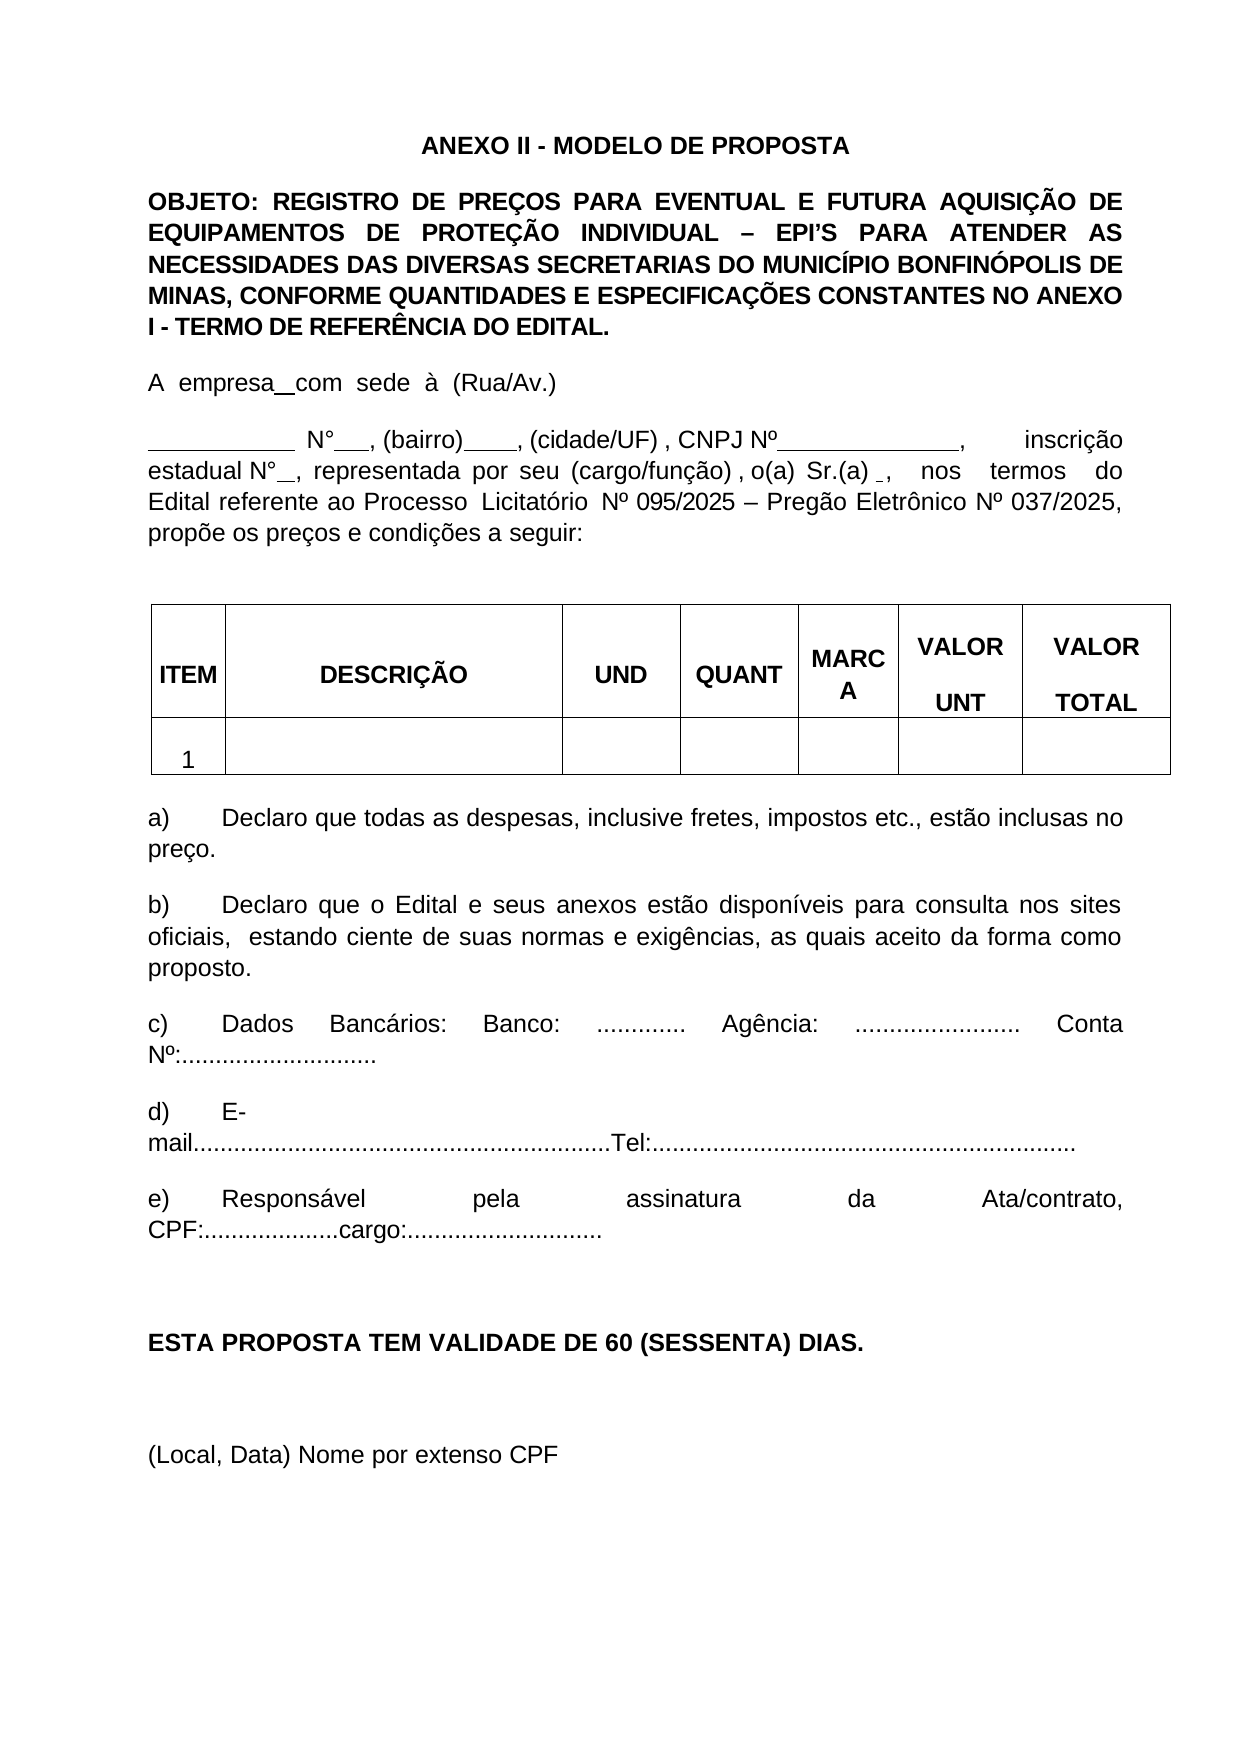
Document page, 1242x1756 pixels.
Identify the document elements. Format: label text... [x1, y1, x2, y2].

list E-mail..............................................................Tel:............................................................... [148, 1094, 1123, 1157]
table_header ITEM [152, 605, 225, 717]
subtitle ANEXO II - MODELO DE PROPOSTA [148, 128, 1123, 160]
table_cell [799, 718, 898, 774]
table_header VALOR TOTAL [1023, 605, 1170, 717]
list Dados Bancários: Banco: ............. Agência: ........................ Conta Nº:............................. [148, 1007, 1123, 1069]
table_header UND [563, 605, 680, 717]
table_cell 1 [152, 718, 225, 774]
table_cell [899, 718, 1022, 774]
list Declaro que o Edital e seus anexos estão disponíveis para consulta nos sites oficiais, estando ciente de suas normas e exigências, as quais aceito da forma como proposto. [148, 888, 1123, 982]
table_cell [226, 718, 562, 774]
table_header VALOR UNT [899, 605, 1022, 717]
list Responsável pela assinatura da Ata/contrato, CPF:....................cargo:............................. [148, 1182, 1123, 1244]
text OBJETO: REGISTRO DE PREÇOS PARA EVENTUAL E FUTURA AQUISIÇÃO DE EQUIPAMENTOS DE PROTEÇÃO INDIVIDUAL – EPI’S PARA ATENDER AS NECESSIDADES DAS DIVERSAS SECRETARIAS DO MUNICÍPIO BONFINÓPOLIS DE MINAS, CONFORME QUANTIDADES E ESPECIFICAÇÕES CONSTANTES NO ANEXO I - TERMO DE REFERÊNCIA DO EDITAL. [148, 185, 1123, 341]
list Declaro que todas as despesas, inclusive fretes, impostos etc., estão inclusas no preço. [148, 800, 1123, 863]
table_header QUANT [681, 605, 798, 717]
table_header MARCA [799, 605, 898, 717]
text A empresa com sede à (Rua/Av.) [148, 366, 1123, 397]
subtitle ESTA PROPOSTA TEM VALIDADE DE 60 (SESSENTA) DIAS. [148, 1325, 1123, 1357]
text N° , (bairro) , (cidade/UF) , CNPJ Nº , inscrição estadual N° , representada por seu (cargo/função) , o(a) Sr.(a) , nos termos do Edital referente ao Processo Licitatório Nº 095/2025 – Pregão Eletrônico Nº 037/2025, propõe os preços e condições a seguir: [148, 422, 1123, 547]
table_header DESCRIÇÃO [226, 605, 562, 717]
text (Local, Data) Nome por extenso CPF [148, 1438, 1123, 1469]
table_cell [681, 718, 798, 774]
table_cell [563, 718, 680, 774]
table_cell [1023, 718, 1170, 774]
